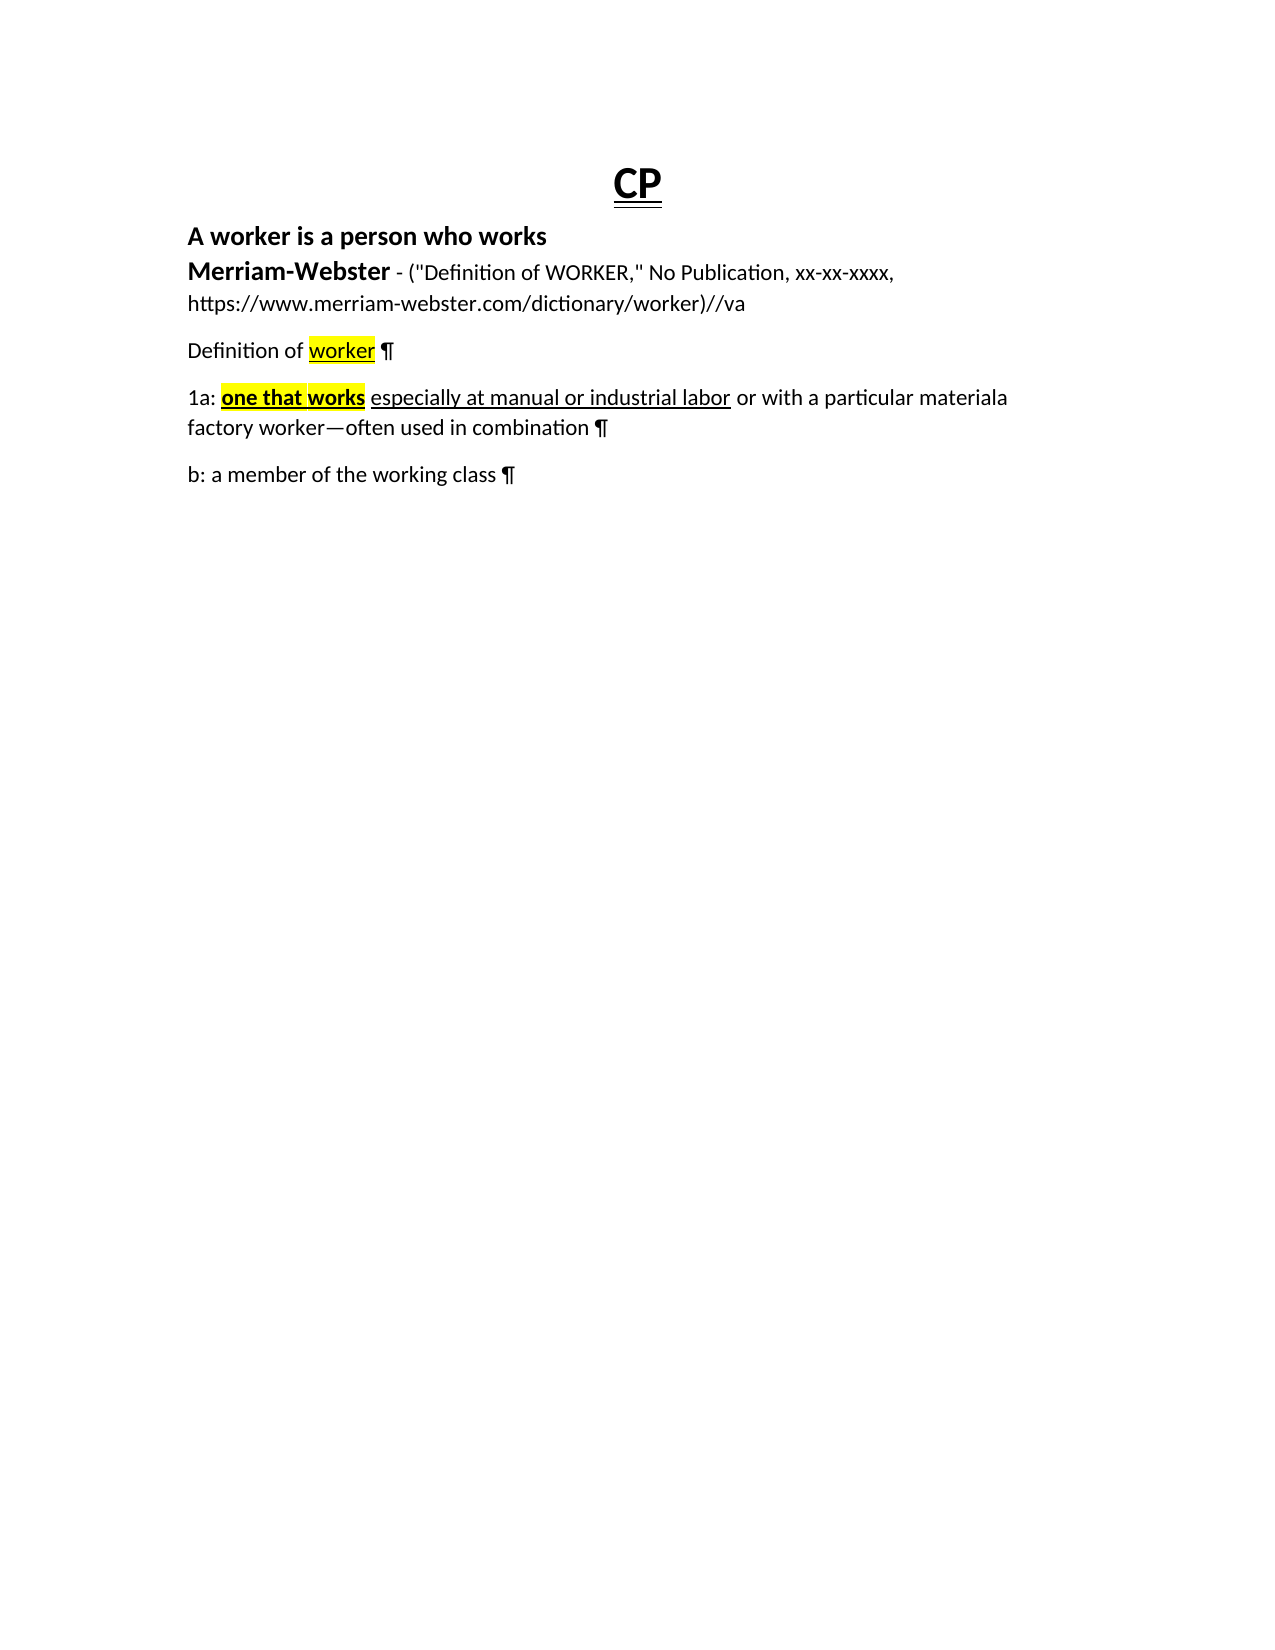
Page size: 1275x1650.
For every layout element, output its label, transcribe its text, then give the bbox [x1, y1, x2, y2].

text b: a member of the working class ¶ [187, 460, 1087, 488]
subtitle CP [187, 154, 1087, 210]
text Definition of worker ¶ [375, 336, 1087, 364]
subtitle A worker is a person who works [187, 219, 1087, 252]
text Merriam-Webster - ("Definition of WORKER," No Publication, xx-xx-xxxx, https://www.merriam-webster.com/dictionary/worker)//va [187, 254, 1087, 317]
text Definition of worker ¶ [187, 336, 309, 364]
text 1a: one that works especially at manual or industrial labor or with a particular materiala factory worker—often used in combination ¶ [187, 383, 1087, 441]
